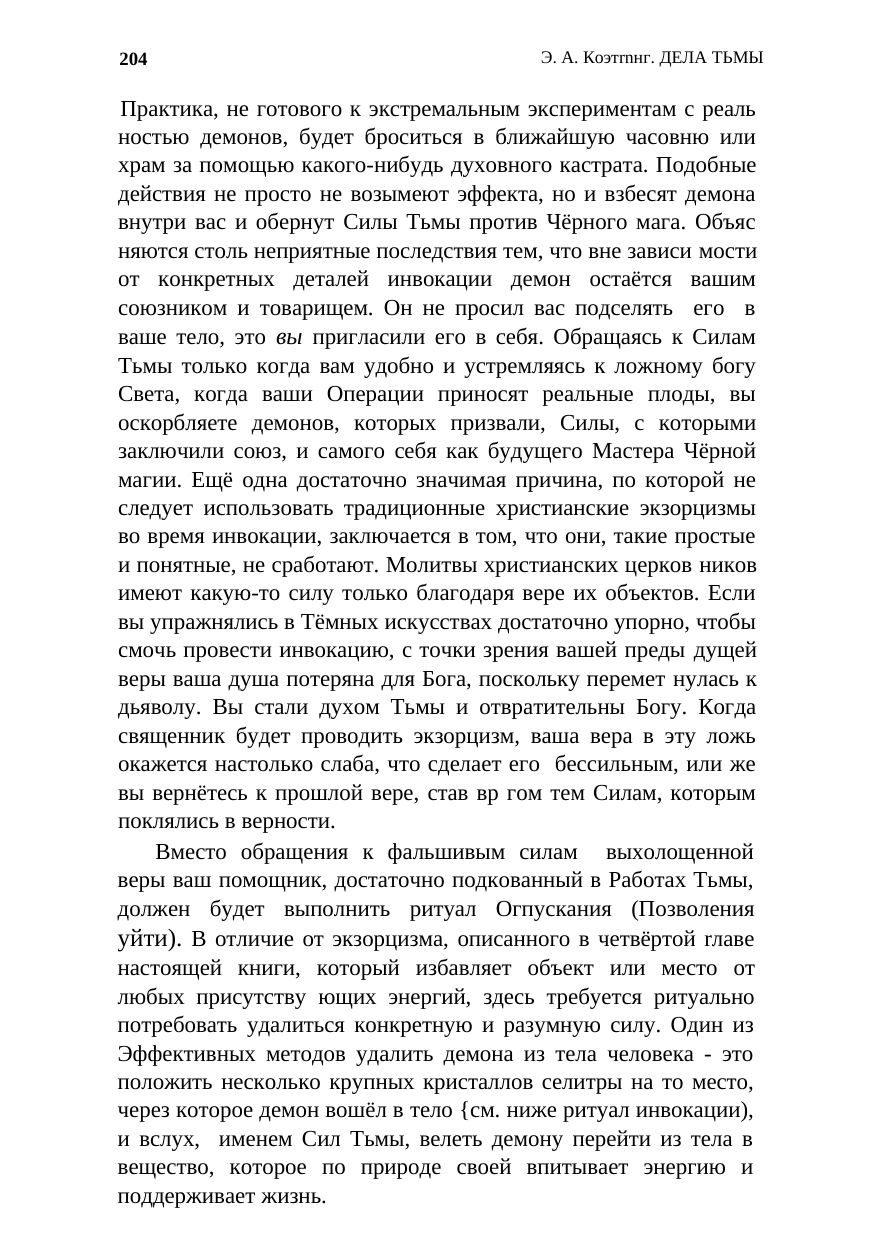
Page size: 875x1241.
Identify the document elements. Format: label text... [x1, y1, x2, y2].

text Практика, не готового к экстремальным экспериментам с реаль­ ностью демонов, будет броситься в ближайшую часовню или храм за помощью какого-нибудь духовного кастрата. Подобные действия не просто не возымеют эффекта, но и взбесят демона внутри вас и обернут Силы Тьмы против Чёрного мага. Объяс­ няются столь неприятные последствия тем, что вне зависи­ мости от конкретных деталей инвокации демон остаётся вашим союзником и товарищем. Он не просил вас подселять его в ваше тело, это вы пригласили его в себя. Обращаясь к Силам Тьмы только когда вам удобно и устремляясь к ложному богу Света, когда ваши Операции приносят реальные плоды, вы оскорбляете демонов, которых призвали, Силы, с которыми заключили союз, и самого себя как будущего Мастера Чёрной магии. Ещё одна достаточно значимая причина, по которой не следует использовать традиционные христианские экзорцизмы во время инвокации, заключается в том, что они, такие простые и понятные, не сработают. Молитвы христианских церков­ ников имеют какую-то силу только благодаря вере их объектов. Если вы упражнялись в Тёмных искусствах достаточно упорно, чтобы смочь провести инвокацию, с точки зрения вашей преды­ дущей веры ваша душа потеряна для Бога, поскольку перемет­ нулась к дьяволу. Вы стали духом Тьмы и отвратительны Богу. Когда священник будет проводить экзорцизм, ваша вера в эту ложь окажется настолько слаба, что сделает его бессильным, или же вы вернётесь к прошлой вере, став вр гом тем Силам, которым поклялись в верности. [118, 95, 757, 833]
text 204 Э. А. Коэтrnнг. ДЕЛА ТЬМЫ [119, 47, 799, 69]
text Вместо обращения к фальшивым силам выхолощенной веры ваш помощник, достаточно подкованный в Работах Тьмы, должен будет выполнить ритуал Огпускания (Позволения уйти). В отличие от экзорцизма, описанного в четвёртой rлаве настоящей книги, который избавляет объект или место от любых присутству­ ющих энергий, здесь требуется ритуально потребовать удалиться конкретную и разумную силу. Один из Эффективных методов удалить демона из тела человека - это положить несколько крупных кристаллов селитры на то место, через которое демон вошёл в тело {см. ниже ритуал инвокации), и вслух, именем Сил Тьмы, велеть демону перейти из тела в вещество, которое по природе своей впитывает энергию и поддерживает жизнь. [117, 838, 755, 1208]
